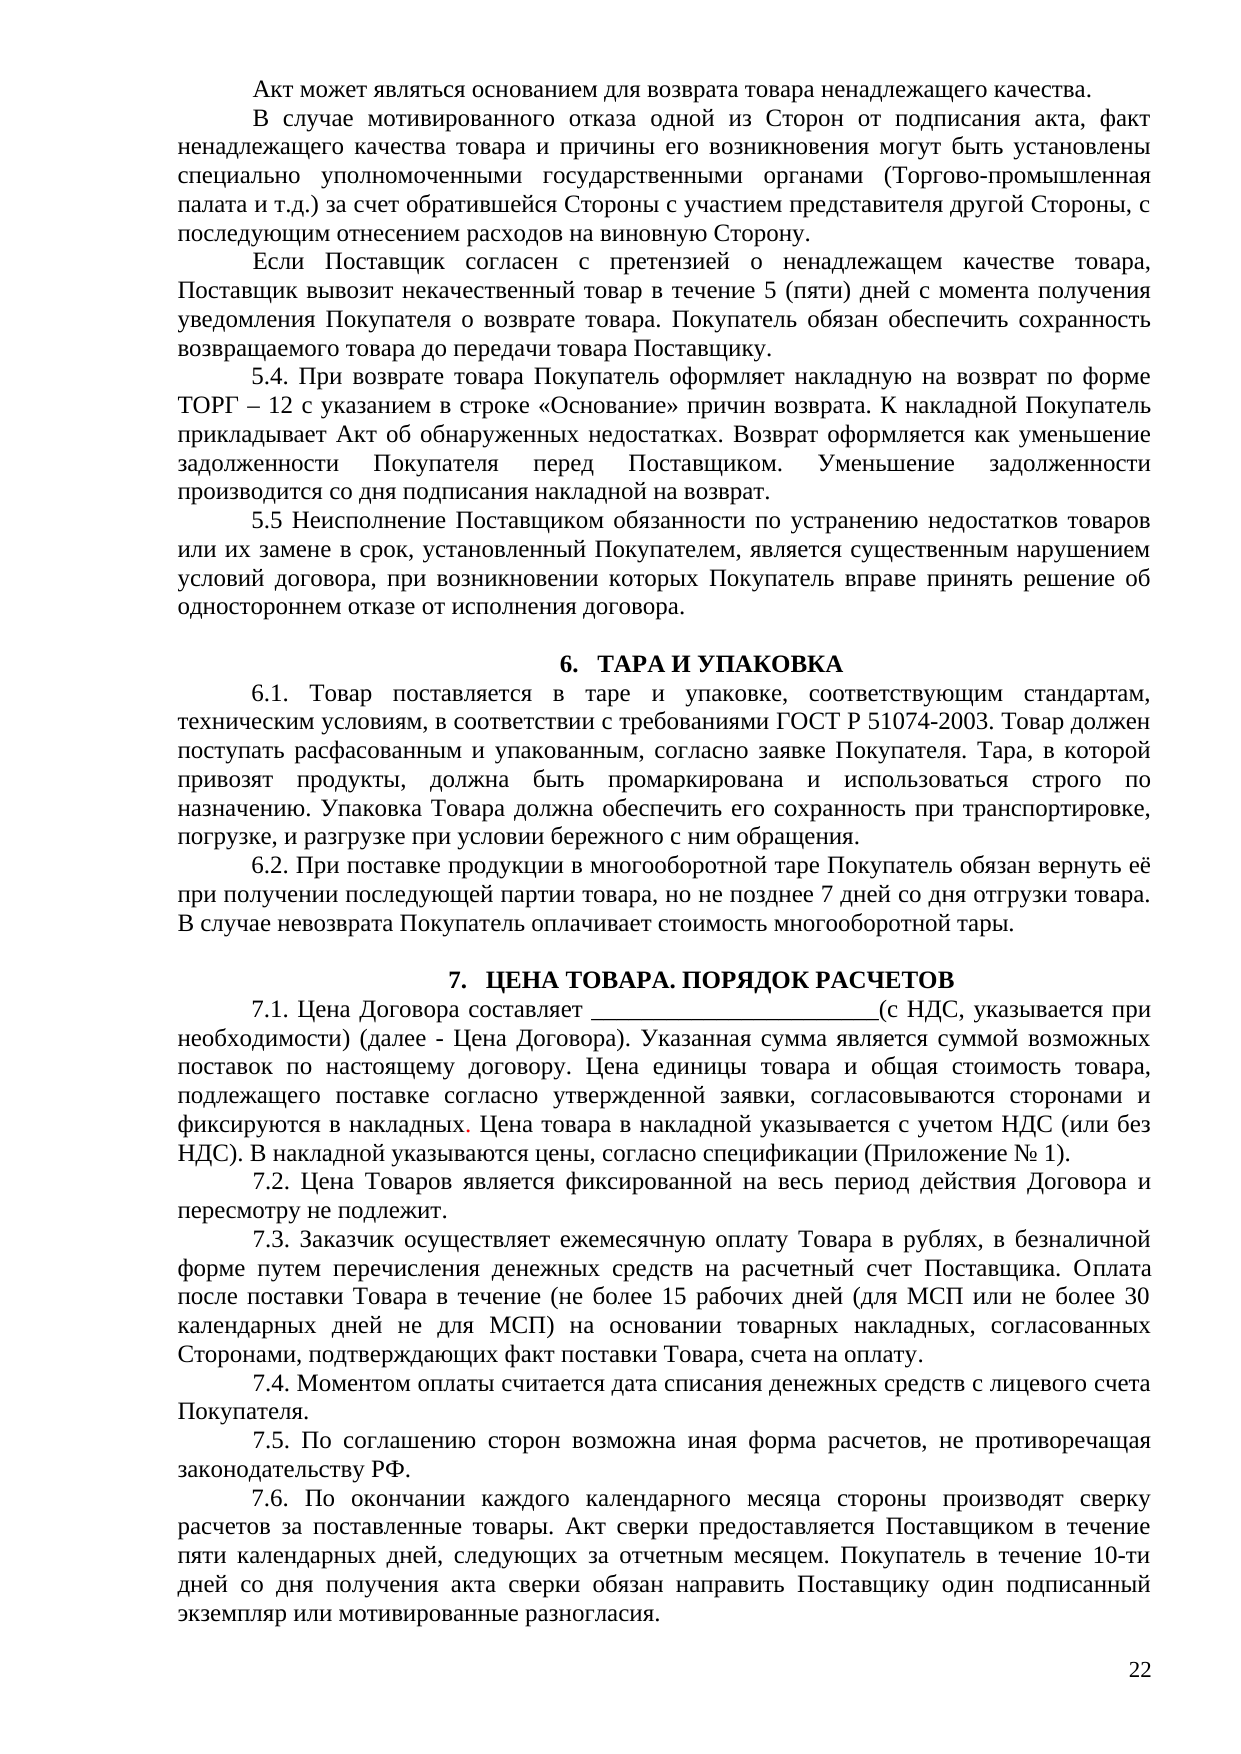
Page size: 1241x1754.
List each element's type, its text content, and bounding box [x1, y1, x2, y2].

text 7.4. Моментом оплаты считается дата списания денежных средств с лицевого счета Покупателя. [177, 1368, 1152, 1425]
list ТАРА И УПАКОВКА [251, 649, 1152, 678]
text Если Поставщик согласен с претензией о ненадлежащем качестве товара, Поставщик вывозит некачественный товар в течение 5 (пяти) дней с момента получения уведомления Покупателя о возврате товара. Покупатель обязан обеспечить сохранность возвращаемого товара до передачи товара Поставщику. [177, 246, 1152, 361]
text 6.2. При поставке продукции в многооборотной таре Покупатель обязан вернуть её при получении последующей партии товара, но не позднее 7 дней со дня отгрузки товара. В случае невозврата Покупатель оплачивает стоимость многооборотной тары. [177, 850, 1152, 936]
text 7.2. Цена Товаров является фиксированной на весь период действия Договора и пересмотру не подлежит. [177, 1166, 1152, 1224]
text В случае мотивированного отказа одной из Сторон от подписания акта, факт ненадлежащего качества товара и причины его возникновения могут быть установлены специально уполномоченными государственными органами (Торгово-промышленная палата и т.д.) за счет обратившейся Стороны с участием представителя другой Стороны, с последующим отнесением расходов на виновную Сторону. [177, 103, 1152, 246]
text 7.1. Цена Договора составляет _______________________(с НДС, указывается при необходимости) (далее - Цена Договора). Указанная сумма является суммой возможных поставок по настоящему договору. Цена единицы товара и общая стоимость товара, подлежащего поставке согласно утвержденной заявки, согласовываются сторонами и фиксируются в накладных. Цена товара в накладной указывается с учетом НДС (или без НДС). В накладной указываются цены, согласно спецификации (Приложение № 1). [177, 994, 1152, 1166]
text 7.5. По соглашению сторон возможна иная форма расчетов, не противоречащая законодательству РФ. [177, 1425, 1152, 1483]
text 5.5 Неисполнение Поставщиком обязанности по устранению недостатков товаров или их замене в срок, установленный Покупателем, является существенным нарушением условий договора, при возникновении которых Покупатель вправе принять решение об одностороннем отказе от исполнения договора. [177, 505, 1152, 620]
list ЦЕНА ТОВАРА. ПОРЯДОК РАСЧЕТОВ [251, 965, 1152, 994]
text Акт может являться основанием для возврата товара ненадлежащего качества. [177, 74, 1152, 103]
text 7.3. Заказчик осуществляет ежемесячную оплату Товара в рублях, в безналичной форме путем перечисления денежных средств на расчетный счет Поставщика. Оплата после поставки Товара в течение (не более 15 рабочих дней (для МСП или не более 30 календарных дней не для МСП) на основании товарных накладных, согласованных Сторонами, подтверждающих факт поставки Товара, счета на оплату. [177, 1224, 1152, 1368]
text 5.4. При возврате товара Покупатель оформляет накладную на возврат по форме ТОРГ – 12 с указанием в строке «Основание» причин возврата. К накладной Покупатель прикладывает Акт об обнаруженных недостатках. Возврат оформляется как уменьшение задолженности Покупателя перед Поставщиком. Уменьшение задолженности производится со дня подписания накладной на возврат. [177, 361, 1152, 505]
text 7.6. По окончании каждого календарного месяца стороны производят сверку расчетов за поставленные товары. Акт сверки предоставляется Поставщиком в течение пяти календарных дней, следующих за отчетным месяцем. Покупатель в течение 10-ти дней со дня получения акта сверки обязан направить Поставщику один подписанный экземпляр или мотивированные разногласия. [177, 1483, 1152, 1626]
text 6.1. Товар поставляется в таре и упаковке, соответствующим стандартам, техническим условиям, в соответствии с требованиями ГОСТ Р 51074-2003. Товар должен поступать расфасованным и упакованным, согласно заявке Покупателя. Тара, в которой привозят продукты, должна быть промаркирована и использоваться строго по назначению. Упаковка Товара должна обеспечить его сохранность при транспортировке, погрузке, и разгрузке при условии бережного с ним обращения. [177, 678, 1152, 850]
